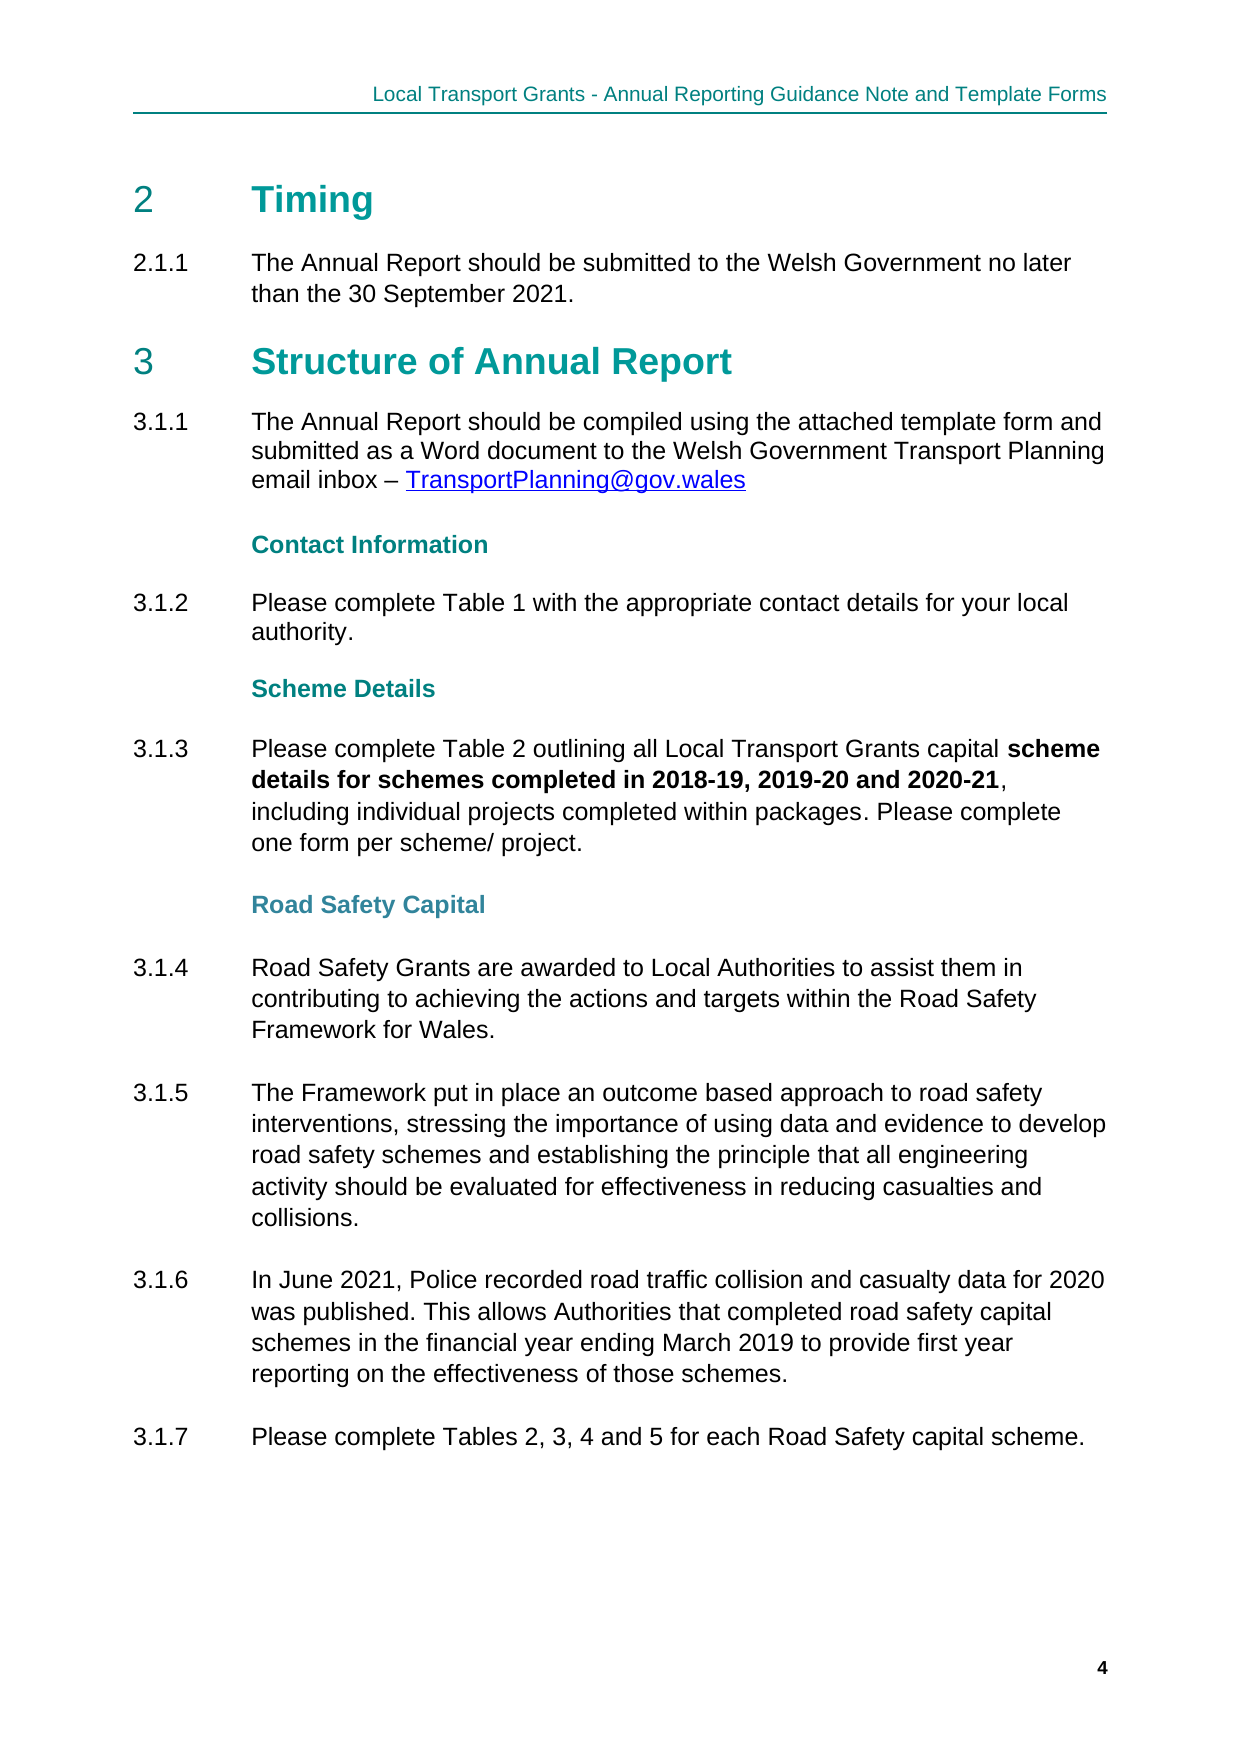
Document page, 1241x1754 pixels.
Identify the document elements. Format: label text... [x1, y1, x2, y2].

subtitle Structure of Annual Report [133, 339, 1107, 382]
subtitle Road Safety Capital [235, 888, 1107, 919]
subtitle Timing [133, 177, 1107, 220]
subtitle Contact Information [251, 531, 1107, 559]
subtitle Please complete Table 2 outlining all Local Transport Grants capital scheme details for schemes completed in 2018-19, 2019-20 and 2020-21, including individual projects completed within packages. Please complete one form per scheme/ project. [133, 732, 1107, 857]
subtitle Scheme Details [251, 674, 1107, 703]
subtitle Road Safety Grants are awarded to Local Authorities to assist them in contributing to achieving the actions and targets within the Road Safety Framework for Wales. [133, 951, 1107, 1044]
subtitle In June 2021, Police recorded road traffic collision and casualty data for 2020 was published. This allows Authorities that completed road safety capital schemes in the financial year ending March 2019 to provide first year reporting on the effectiveness of those schemes. [133, 1263, 1107, 1388]
subtitle Please complete Table 1 with the appropriate contact details for your local authority. [133, 588, 1107, 646]
subtitle The Framework put in place an outcome based approach to road safety interventions, stressing the importance of using data and evidence to develop road safety schemes and establishing the principle that all engineering activity should be evaluated for effectiveness in reducing casualties and collisions. [133, 1076, 1107, 1232]
subtitle The Annual Report should be submitted to the Welsh Government no later than the 30 September 2021. [133, 245, 1107, 308]
subtitle Please complete Tables 2, 3, 4 and 5 for each Road Safety capital scheme. [133, 1419, 1107, 1451]
subtitle The Annual Report should be compiled using the attached template form and submitted as a Word document to the Welsh Government Transport Planning email inbox – TransportPlanning@gov.wales [133, 407, 1107, 493]
